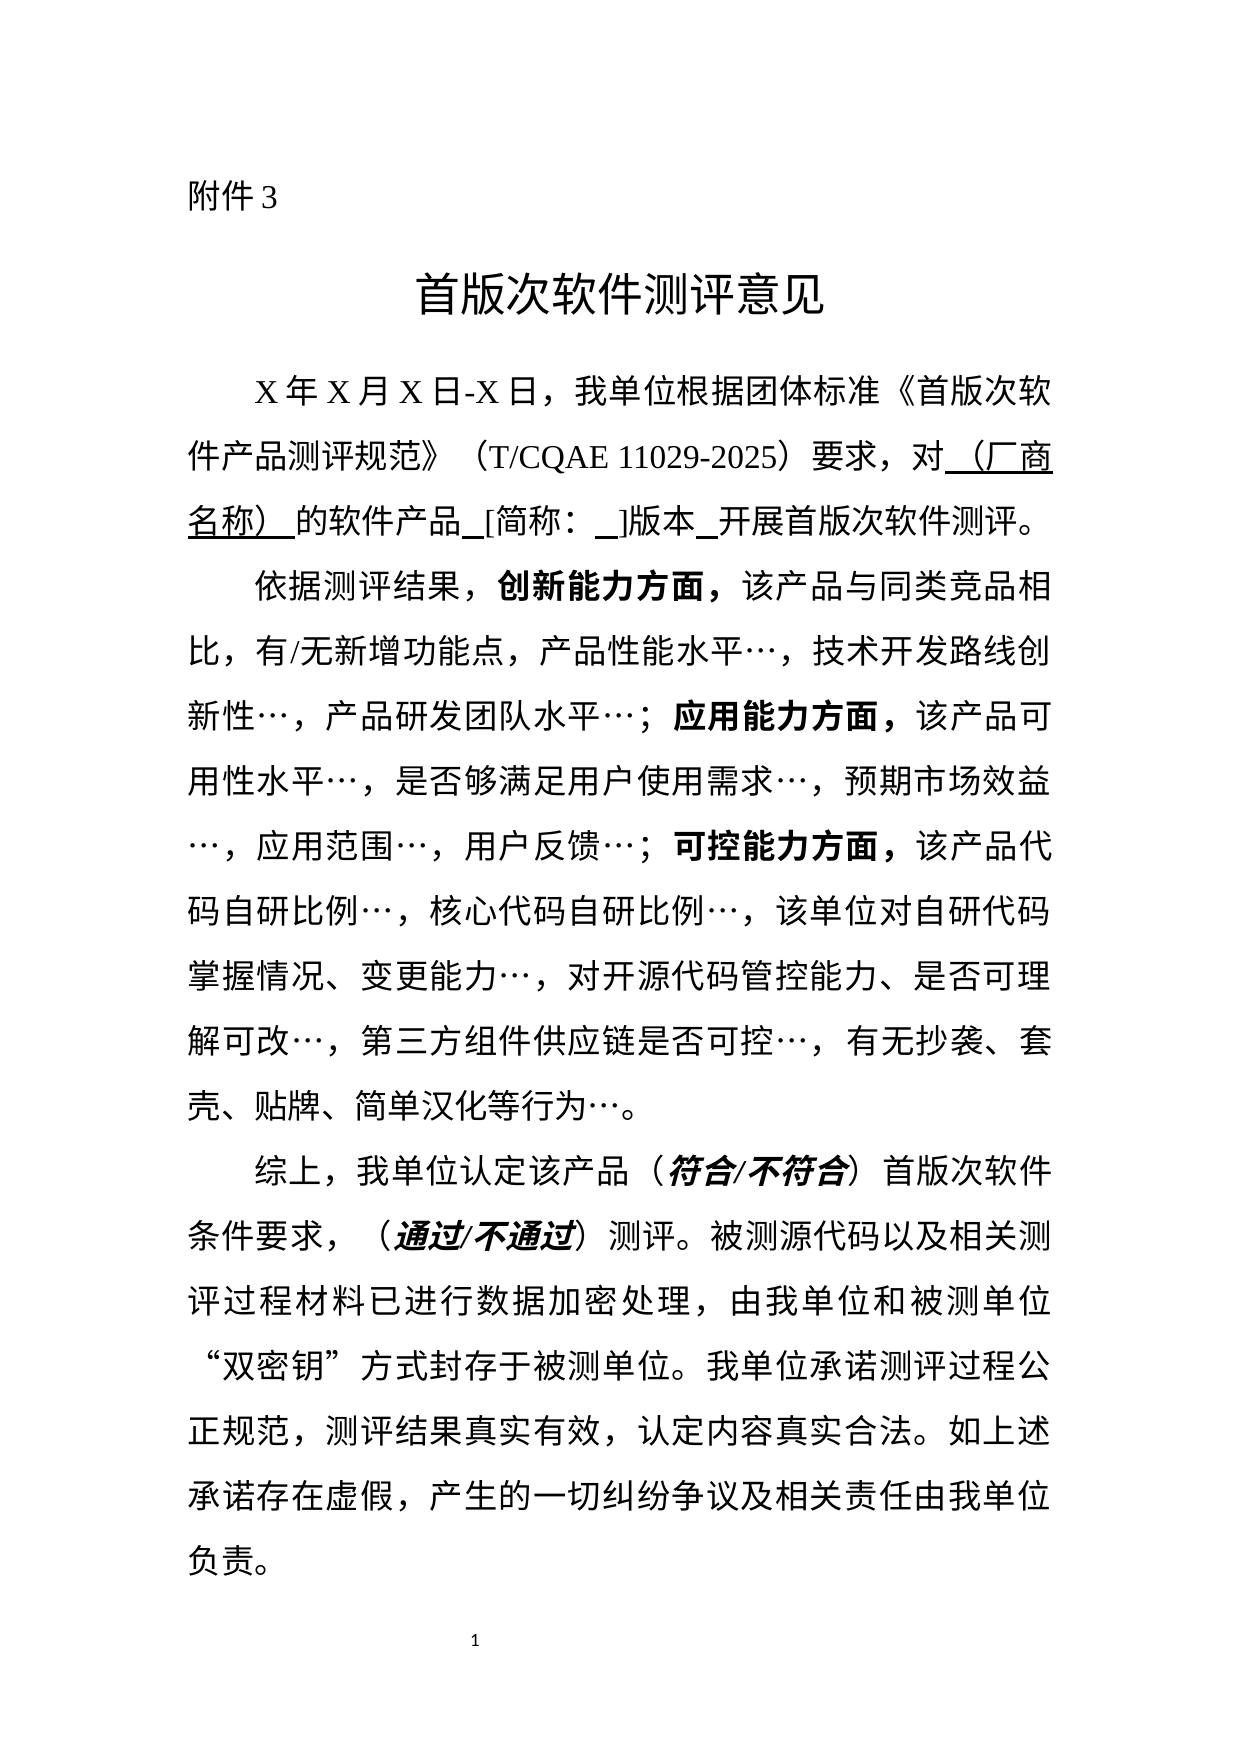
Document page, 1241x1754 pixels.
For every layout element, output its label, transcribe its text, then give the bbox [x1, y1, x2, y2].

text 首版次软件测评意见 [187, 243, 1053, 341]
text 依据测评结果，创新能力方面，该产品与同类竞品相比，有/无新增功能点，产品性能水平…，技术开发路线创新性…，产品研发团队水平…；应用能力方面，该产品可用性水平…，是否够满足用户使用需求…，预期市场效益…，应用范围…，用户反馈…；可控能力方面，该产品代码自研比例…，核心代码自研比例…，该单位对自研代码掌握情况、变更能力…，对开源代码管控能力、是否可理解可改…，第三方组件供应链是否可控…，有无抄袭、套壳、贴牌、简单汉化等行为…。 [187, 552, 1053, 1137]
text 综上，我单位认定该产品（符合/不符合）首版次软件条件要求，（通过/不通过）测评。被测源代码以及相关测评过程材料已进行数据加密处理，由我单位和被测单位“双密钥”方式封存于被测单位。我单位承诺测评过程公正规范，测评结果真实有效，认定内容真实合法。如上述承诺存在虚假，产生的一切纠纷争议及相关责任由我单位负责。 [187, 1137, 1053, 1592]
text 附件3 [187, 162, 1053, 227]
text X年X月X日-X日，我单位根据团体标准《首版次软件产品测评规范》（T/CQAE 11029-2025）要求，对 （厂商名称） 的软件产品 [简称： ]版本 开展首版次软件测评。 [187, 357, 1053, 552]
